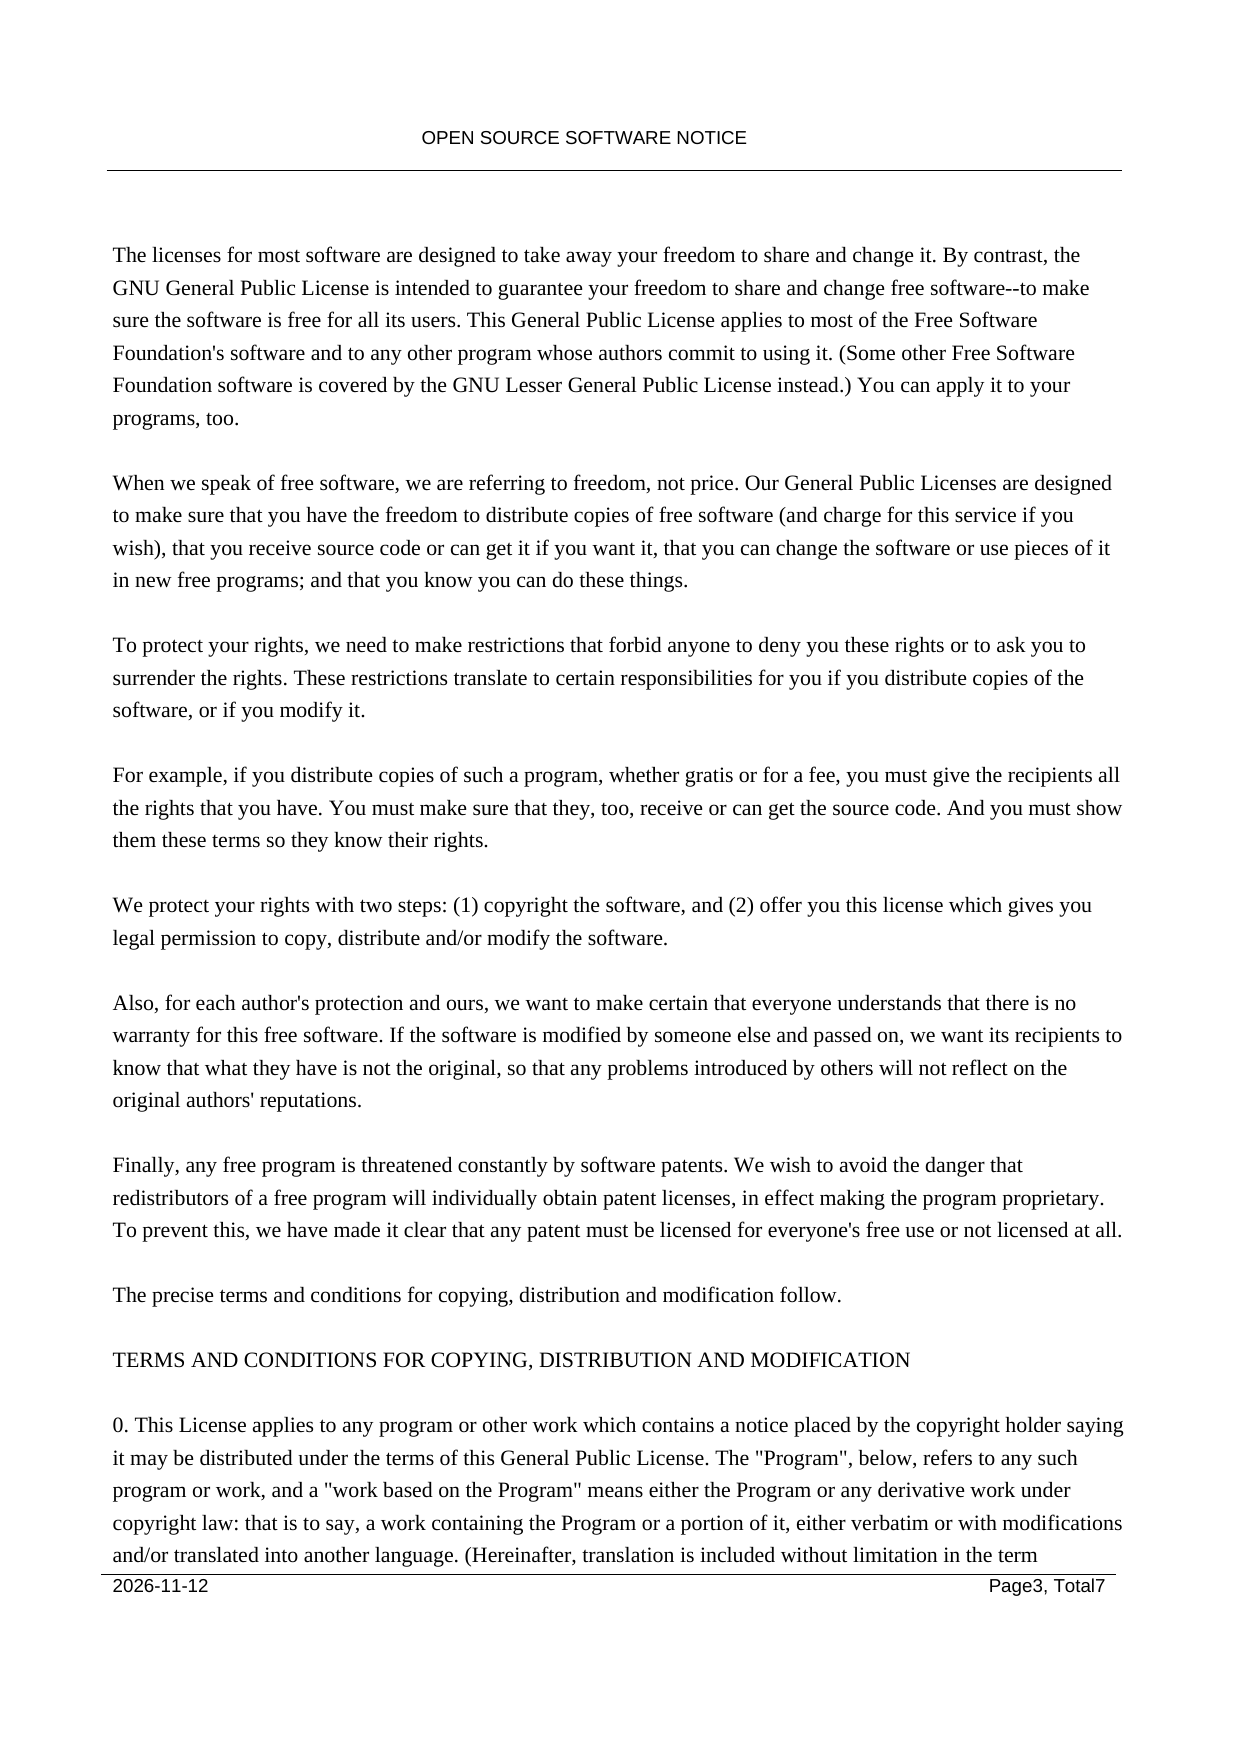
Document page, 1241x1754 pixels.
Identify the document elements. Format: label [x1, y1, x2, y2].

text [112, 206, 1128, 1571]
